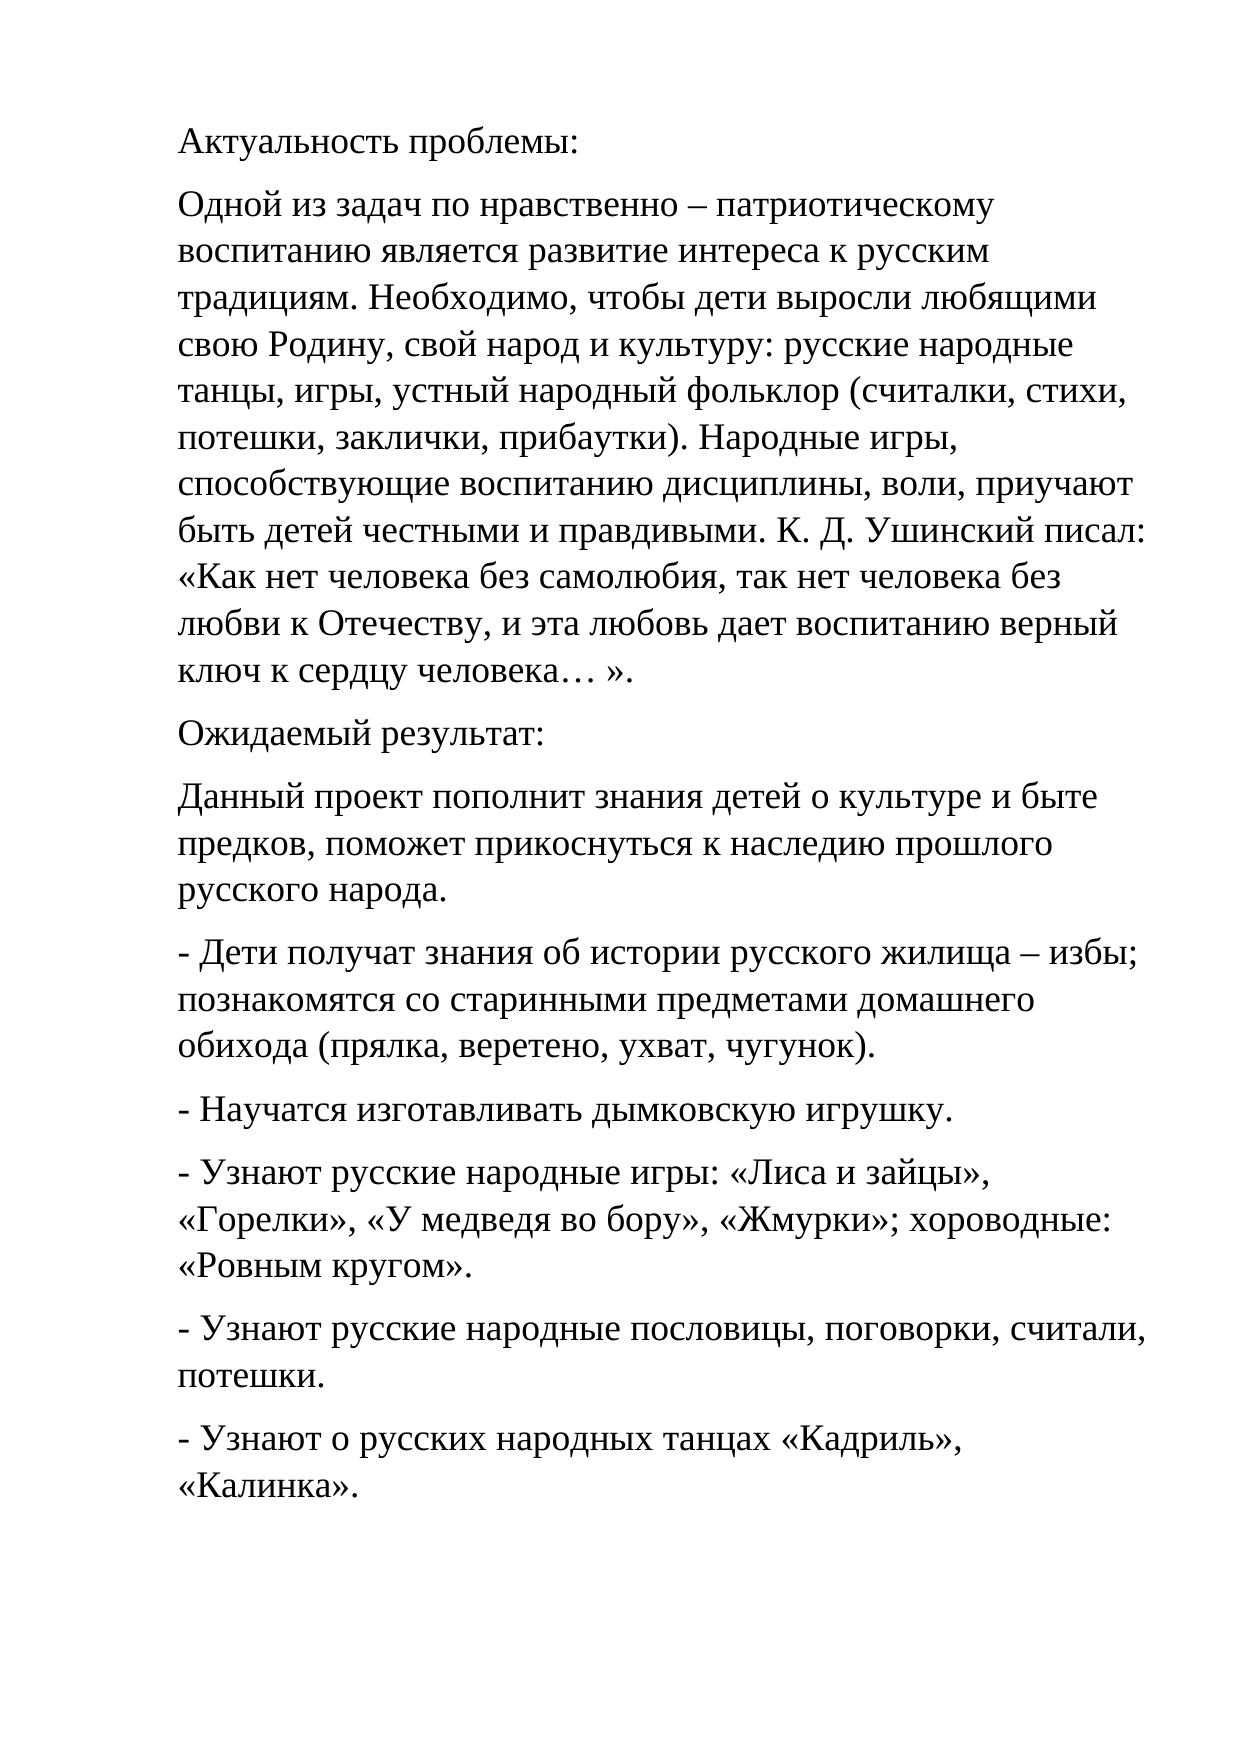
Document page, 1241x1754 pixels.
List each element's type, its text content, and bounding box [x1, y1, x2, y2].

text - Узнают о русских народных танцах «Кадриль», «Калинка». [177, 1416, 1152, 1505]
text Одной из задач по нравственно – патриотическому воспитанию является развитие интереса к русским традициям. Необходимо, чтобы дети выросли любящими свою Родину, свой народ и культуру: русские народные танцы, игры, устный народный фольклор (считалки, стихи, потешки, заклички, прибаутки). Народные игры, способствующие воспитанию дисциплины, воли, приучают быть детей честными и правдивыми. К. Д. Ушинский писал: «Как нет человека без самолюбия, так нет человека без любви к Отечеству, и эта любовь дает воспитанию верный ключ к сердцу человека… ». [177, 181, 1152, 690]
text - Научатся изготавливать дымковскую игрушку. [177, 1086, 1152, 1129]
text - Узнают русские народные пословицы, поговорки, считали, потешки. [177, 1306, 1152, 1395]
text - Дети получат знания об истории русского жилища – избы; познакомятся со старинными предметами домашнего обихода (прялка, веретено, ухват, чугунок). [177, 930, 1152, 1066]
text Данный проект пополнит знания детей о культуре и быте предков, поможет прикоснуться к наследию прошлого русского народа. [177, 773, 1152, 910]
text Ожидаемый результат: [177, 710, 1152, 753]
text Актуальность проблемы: [177, 118, 1152, 161]
text - Узнают русские народные игры: «Лиса и зайцы», «Горелки», «У медведя во бору», «Жмурки»; хороводные: «Ровным кругом». [177, 1149, 1152, 1286]
